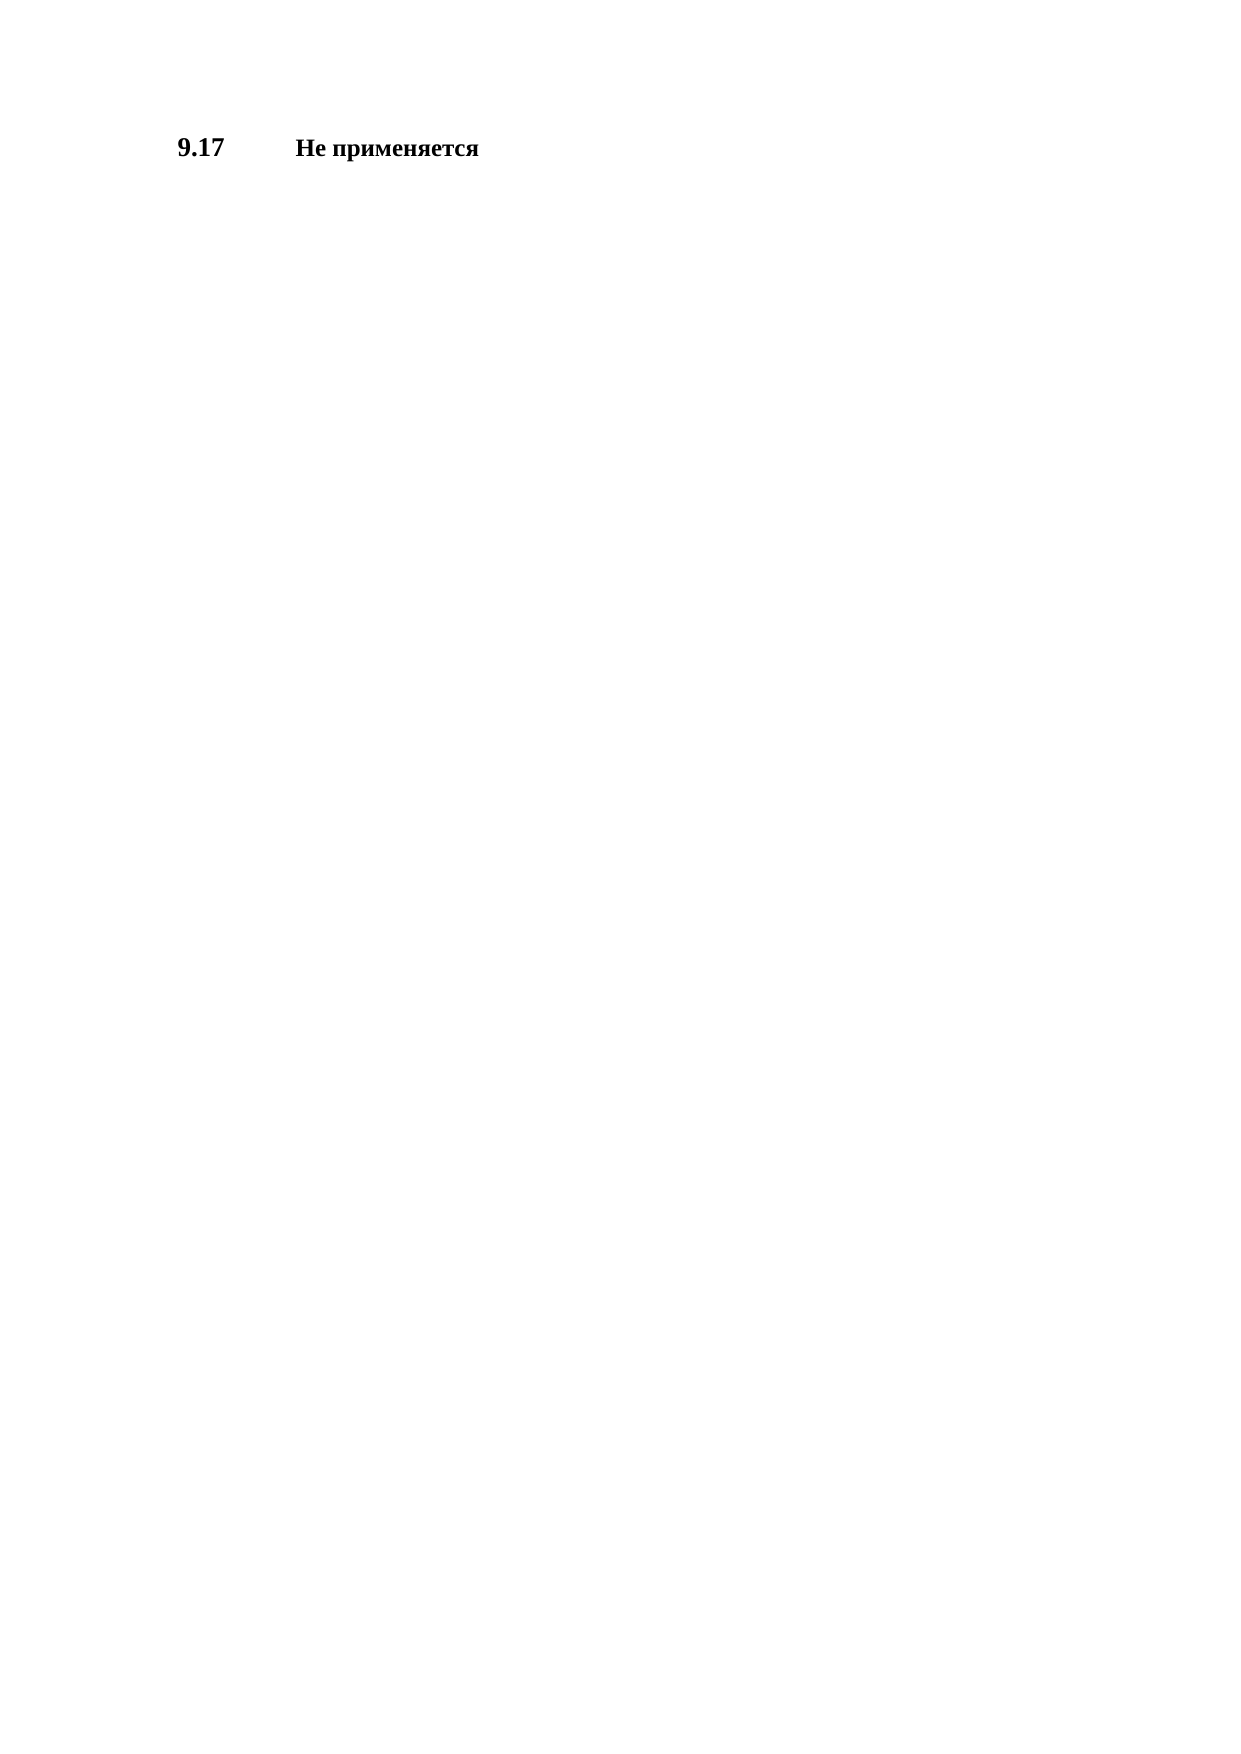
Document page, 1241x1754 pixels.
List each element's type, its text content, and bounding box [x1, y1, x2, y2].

list Не применяется [177, 131, 1167, 162]
